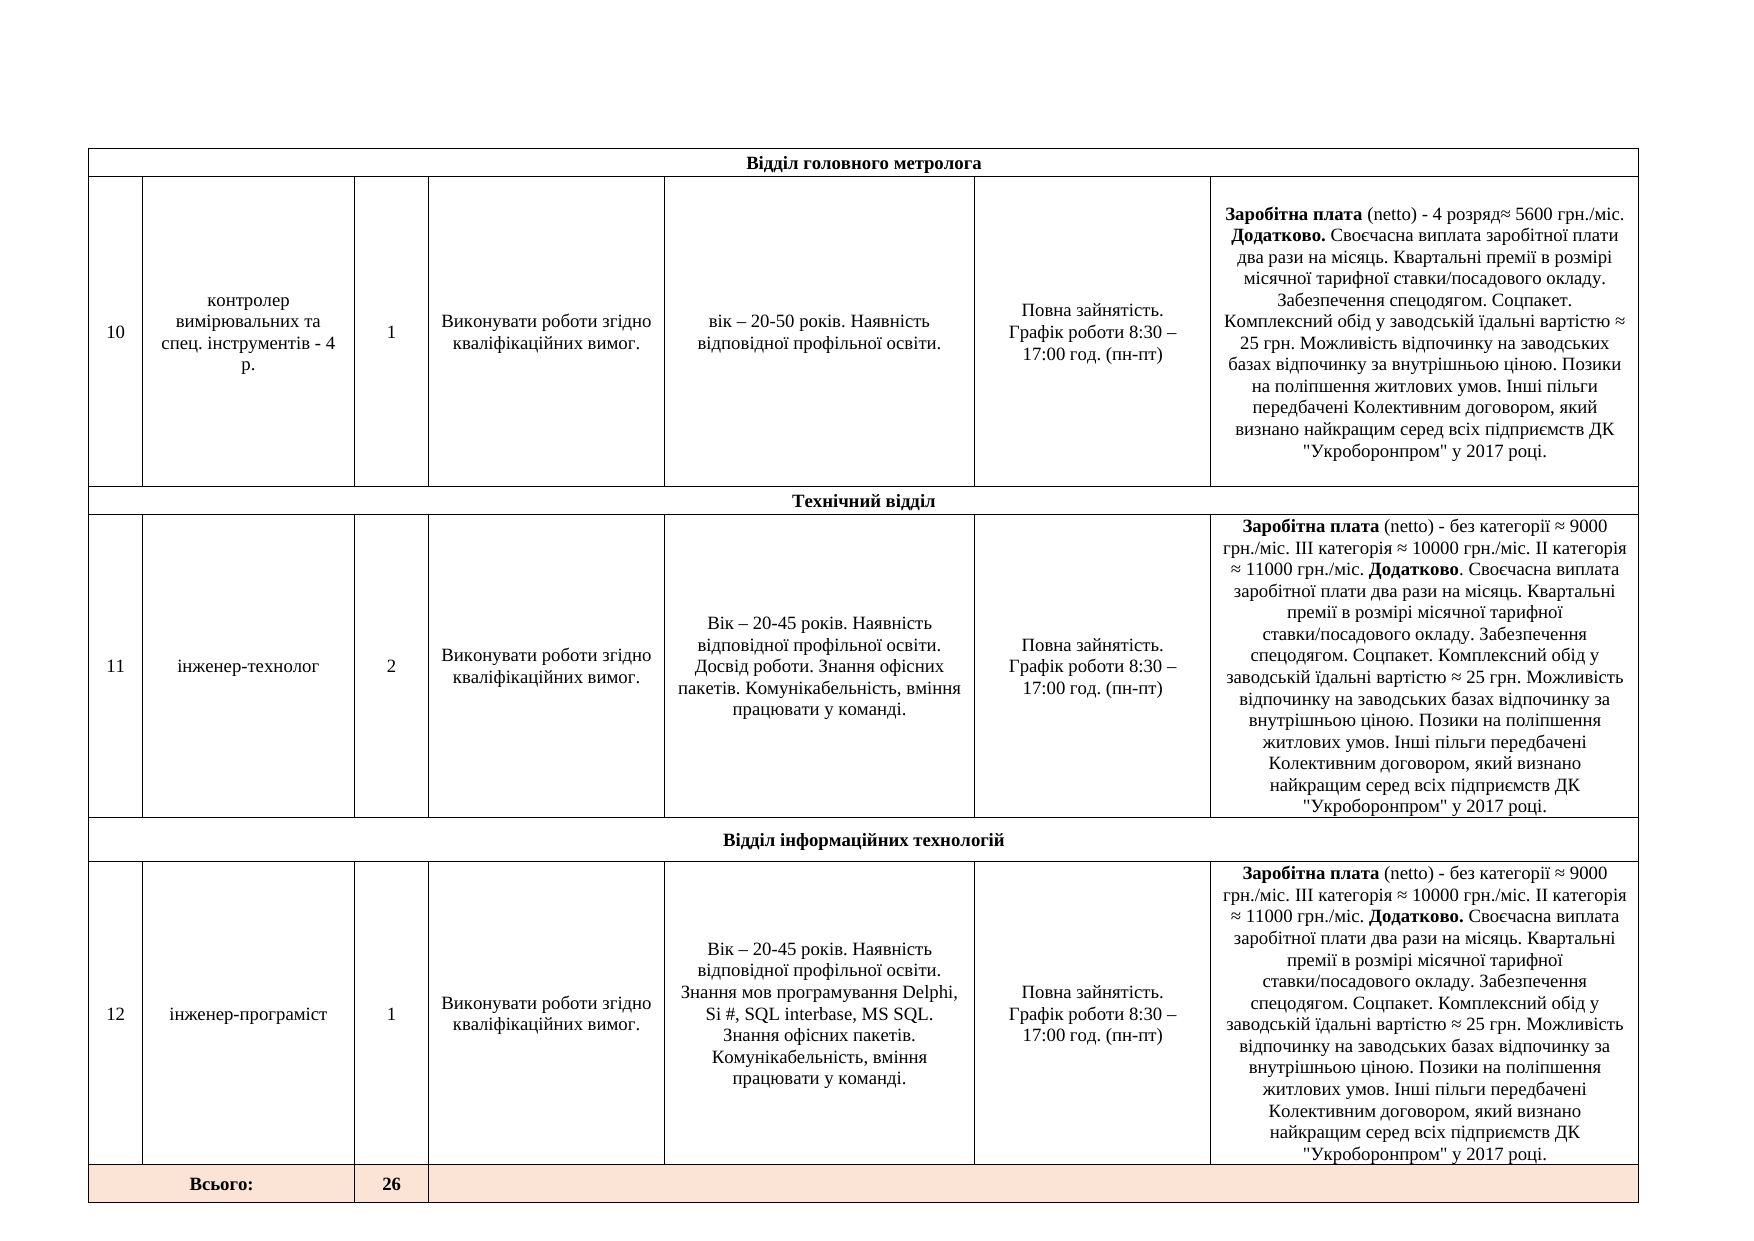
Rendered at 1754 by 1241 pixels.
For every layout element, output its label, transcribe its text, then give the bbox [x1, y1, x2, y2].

table_cell 2 [355, 515, 428, 817]
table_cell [975, 177, 1210, 486]
table_cell Повна зайнятість. Графік роботи 8:30 – 17:00 год. (пн-пт) [975, 515, 1210, 817]
table_cell контролер вимірювальних та спец. інструментів - 4 р. [143, 177, 354, 486]
table_cell Заробітна плата (netto) - без категорії ≈ 9000 грн./міс. ІІІ категорія ≈ 10000 грн./міс. ІІ категорія ≈ 11000 грн./міс. Додатково. Своєчасна виплата заробітної плати два рази на місяць. Квартальні премії в розмірі місячної тарифної ставки/посадового окладу. Забезпечення спецодягом. Соцпакет. Комплексний обід у заводській їдальні вартістю ≈ 25 грн. Можливість відпочинку на заводських базах відпочинку за внутрішньою ціною. Позики на поліпшення житлових умов. Інші пільги передбачені Колективним договором, який визнано найкращим серед всіх підприємств ДК "Укроборонпром" у 2017 році. [1211, 862, 1638, 1164]
table_cell Всього: [89, 1165, 354, 1202]
table_cell [429, 1165, 1638, 1202]
table_cell інженер-програміст [143, 862, 354, 1164]
table_cell 1 [355, 177, 428, 486]
table_cell Вік – 20-45 років. Наявність відповідної профільної освіти. Знання мов програмування Delphi, Si #, SQL interbase, MS SQL. Знання офісних пакетів. Комунікабельність, вміння працювати у команді. [665, 862, 974, 1164]
table_cell 10 [89, 177, 142, 486]
table_cell Виконувати роботи згідно кваліфікаційних вимог. [429, 862, 664, 1164]
table_cell Вік – 20-45 років. Наявність відповідної профільної освіти. Досвід роботи. Знання офісних пакетів. Комунікабельність, вміння працювати у команді. [665, 515, 974, 817]
table_cell 26 [355, 1165, 428, 1202]
table_cell 1 [355, 862, 428, 1164]
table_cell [429, 177, 664, 486]
table_cell Технічний відділ [89, 487, 1638, 514]
table_cell Заробітна плата (netto) - без категорії ≈ 9000 грн./міс. ІІІ категорія ≈ 10000 грн./міс. ІІ категорія ≈ 11000 грн./міс. Додатково. Своєчасна виплата заробітної плати два рази на місяць. Квартальні премії в розмірі місячної тарифної ставки/посадового окладу. Забезпечення спецодягом. Соцпакет. Комплексний обід у заводській їдальні вартістю ≈ 25 грн. Можливість відпочинку на заводських базах відпочинку за внутрішньою ціною. Позики на поліпшення житлових умов. Інші пільги передбачені Колективним договором, який визнано найкращим серед всіх підприємств ДК "Укроборонпром" у 2017 році. [1211, 515, 1638, 817]
table_cell Повна зайнятість. Графік роботи 8:30 – 17:00 год. (пн-пт) [975, 862, 1210, 1164]
table_cell Виконувати роботи згідно кваліфікаційних вимог. [429, 515, 664, 817]
table_cell Відділ інформаційних технологій [89, 818, 1638, 861]
table_cell вік – 20-50 років. Наявність відповідної профільної освіти. [665, 177, 974, 486]
table_cell інженер-технолог [143, 515, 354, 817]
table_cell 11 [89, 515, 142, 817]
table_cell Заробітна плата (netto) - 4 розряд≈ 5600 грн./міс. Додатково. Своєчасна виплата заробітної плати два рази на місяць. Квартальні премії в розмірі місячної тарифної ставки/посадового окладу. Забезпечення спецодягом. Соцпакет. Комплексний обід у заводській їдальні вартістю ≈ 25 грн. Можливість відпочинку на заводських базах відпочинку за внутрішньою ціною. Позики на поліпшення житлових умов. Інші пільги передбачені Колективним договором, який визнано найкращим серед всіх підприємств ДК "Укроборонпром" у 2017 році. [1211, 177, 1638, 486]
table_cell 12 [89, 862, 142, 1164]
table_cell Відділ головного метролога [89, 149, 1638, 176]
